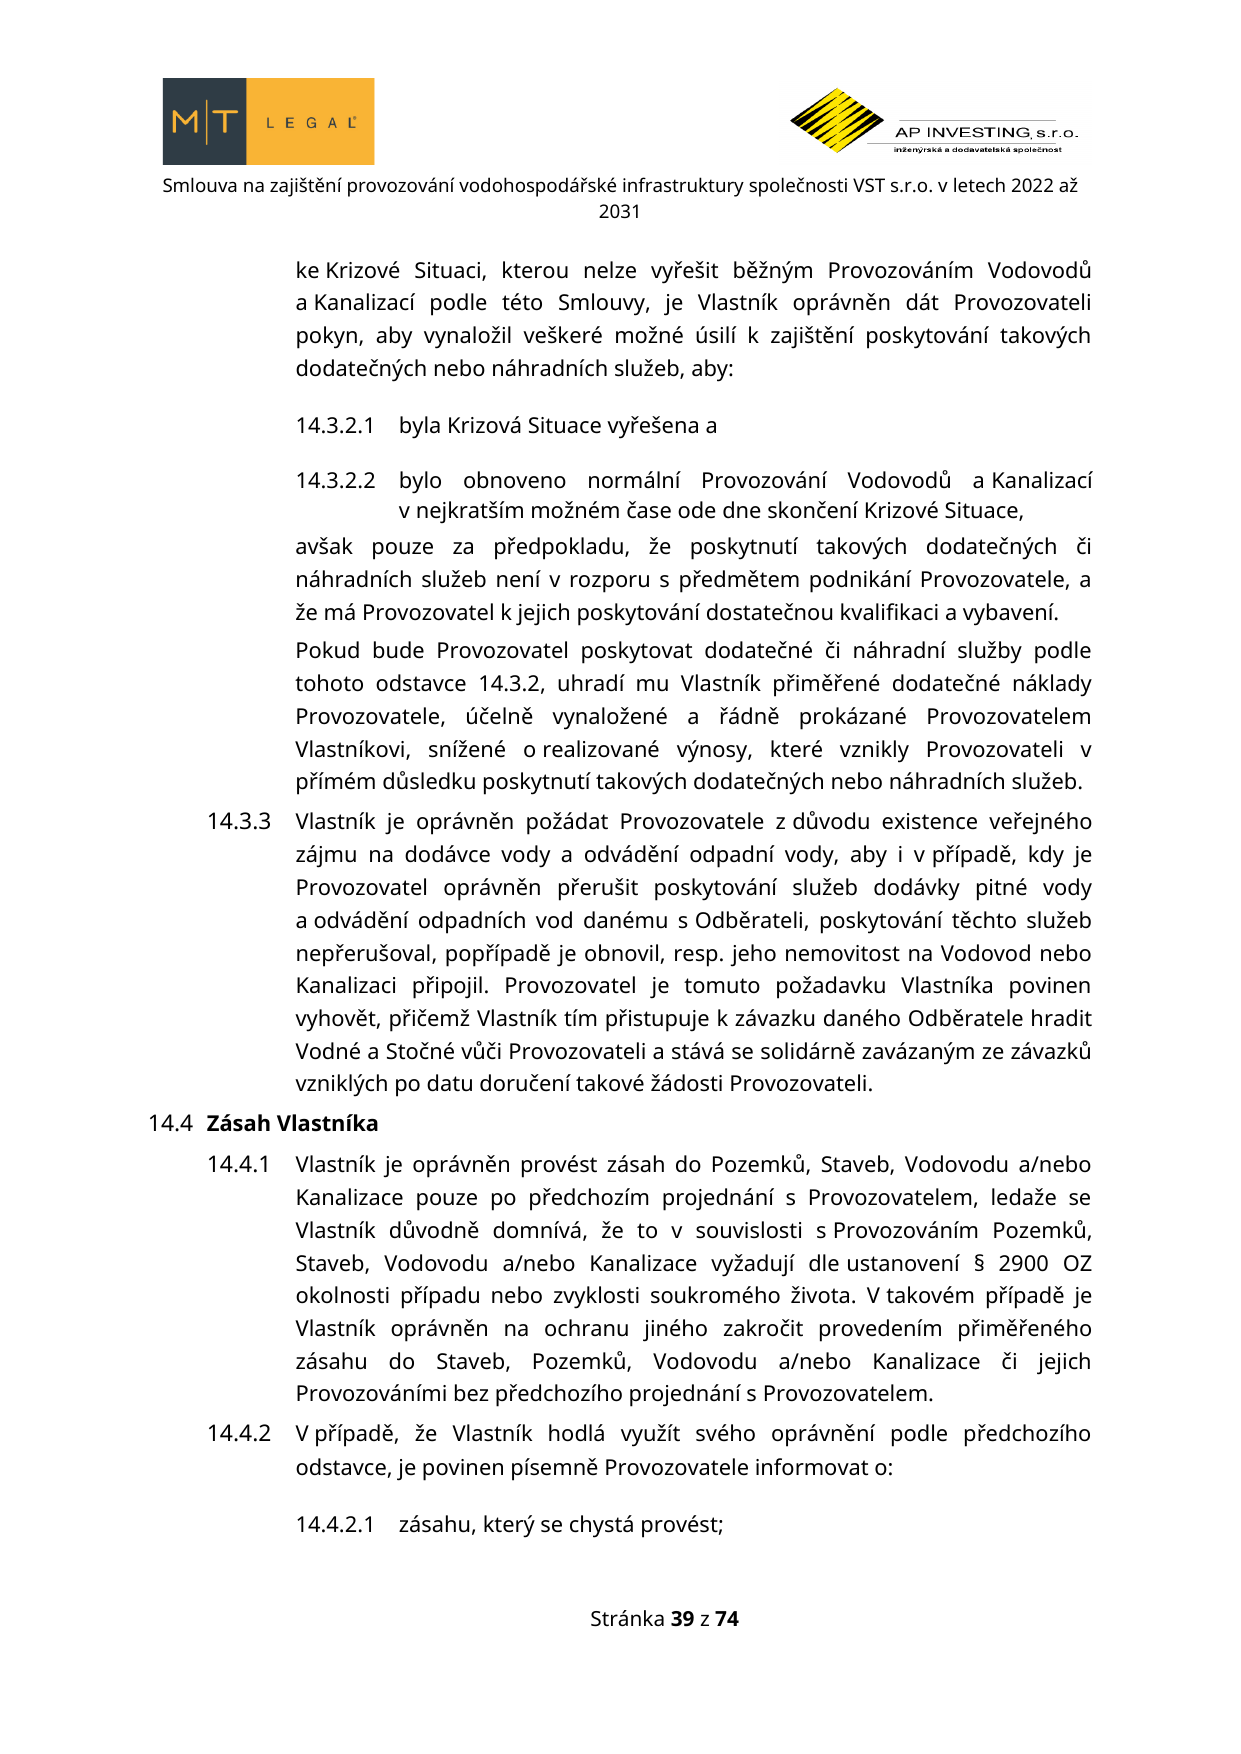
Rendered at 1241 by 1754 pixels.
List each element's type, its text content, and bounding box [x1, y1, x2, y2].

text Zásah Vlastníka [148, 1107, 1093, 1139]
subtitle Vlastník je oprávněn provést zásah do Pozemků, Staveb, Vodovodu a/nebo Kanalizace pouze po předchozím projednání s Provozovatelem, ledaže se Vlastník důvodně domnívá, že to v souvislosti s Provozováním Pozemků, Staveb, Vodovodu a/nebo Kanalizace vyžadují dle ustanovení § 2900 OZ okolnosti případu nebo zvyklosti soukromého života. V takovém případě je Vlastník oprávněn na ochranu jiného zakročit provedením přiměřeného zásahu do Staveb, Pozemků, Vodovodu a/nebo Kanalizace či jejich Provozováními bez předchozího projednání s Provozovatelem. [207, 1148, 1093, 1408]
subtitle bylo obnoveno normální Provozování Vodovodů a Kanalizací v nejkratším možném čase ode dne skončení Krizové Situace, [295, 465, 1093, 525]
subtitle Pokud bude Provozovatel poskytovat dodatečné či náhradní služby podle tohoto odstavce 26.3.2, uhradí mu Vlastník přiměřené dodatečné náklady Provozovatele, účelně vynaložené a řádně prokázané Provozovatelem Vlastníkovi, snížené o realizované výnosy, které vznikly Provozovateli v přímém důsledku poskytnutí takových dodatečných nebo náhradních služeb. [295, 636, 1093, 796]
subtitle zásahu, který se chystá provést; [295, 1509, 1093, 1539]
subtitle byla Krizová Situace vyřešena a [295, 411, 1093, 440]
picture [162, 78, 375, 165]
subtitle avšak pouze za předpokladu, že poskytnutí takových dodatečných či náhradních služeb není v rozporu s předmětem podnikání Provozovatele, a že má Provozovatel k jejich poskytování dostatečnou kvalifikaci a vybavení. [295, 531, 1093, 626]
picture [778, 80, 1093, 165]
subtitle Vlastník je oprávněn požádat Provozovatele z důvodu existence veřejného zájmu na dodávce vody a odvádění odpadní vody, aby i v případě, kdy je Provozovatel oprávněn přerušit poskytování služeb dodávky pitné vody a odvádění odpadních vod danému s Odběrateli, poskytování těchto služeb nepřerušoval, popřípadě je obnovil, resp. jeho nemovitost na Vodovod nebo Kanalizaci připojil. Provozovatel je tomuto požadavku Vlastníka povinen vyhovět, přičemž Vlastník tím přistupuje k závazku daného Odběratele hradit Vodné a Stočné vůči Provozovateli a stává se solidárně zavázaným ze závazků vzniklých po datu doručení takové žádosti Provozovateli. [207, 805, 1093, 1098]
subtitle V případě, že Vlastník hodlá využít svého oprávnění podle předchozího odstavce, je povinen písemně Provozovatele informovat o: [207, 1417, 1093, 1481]
